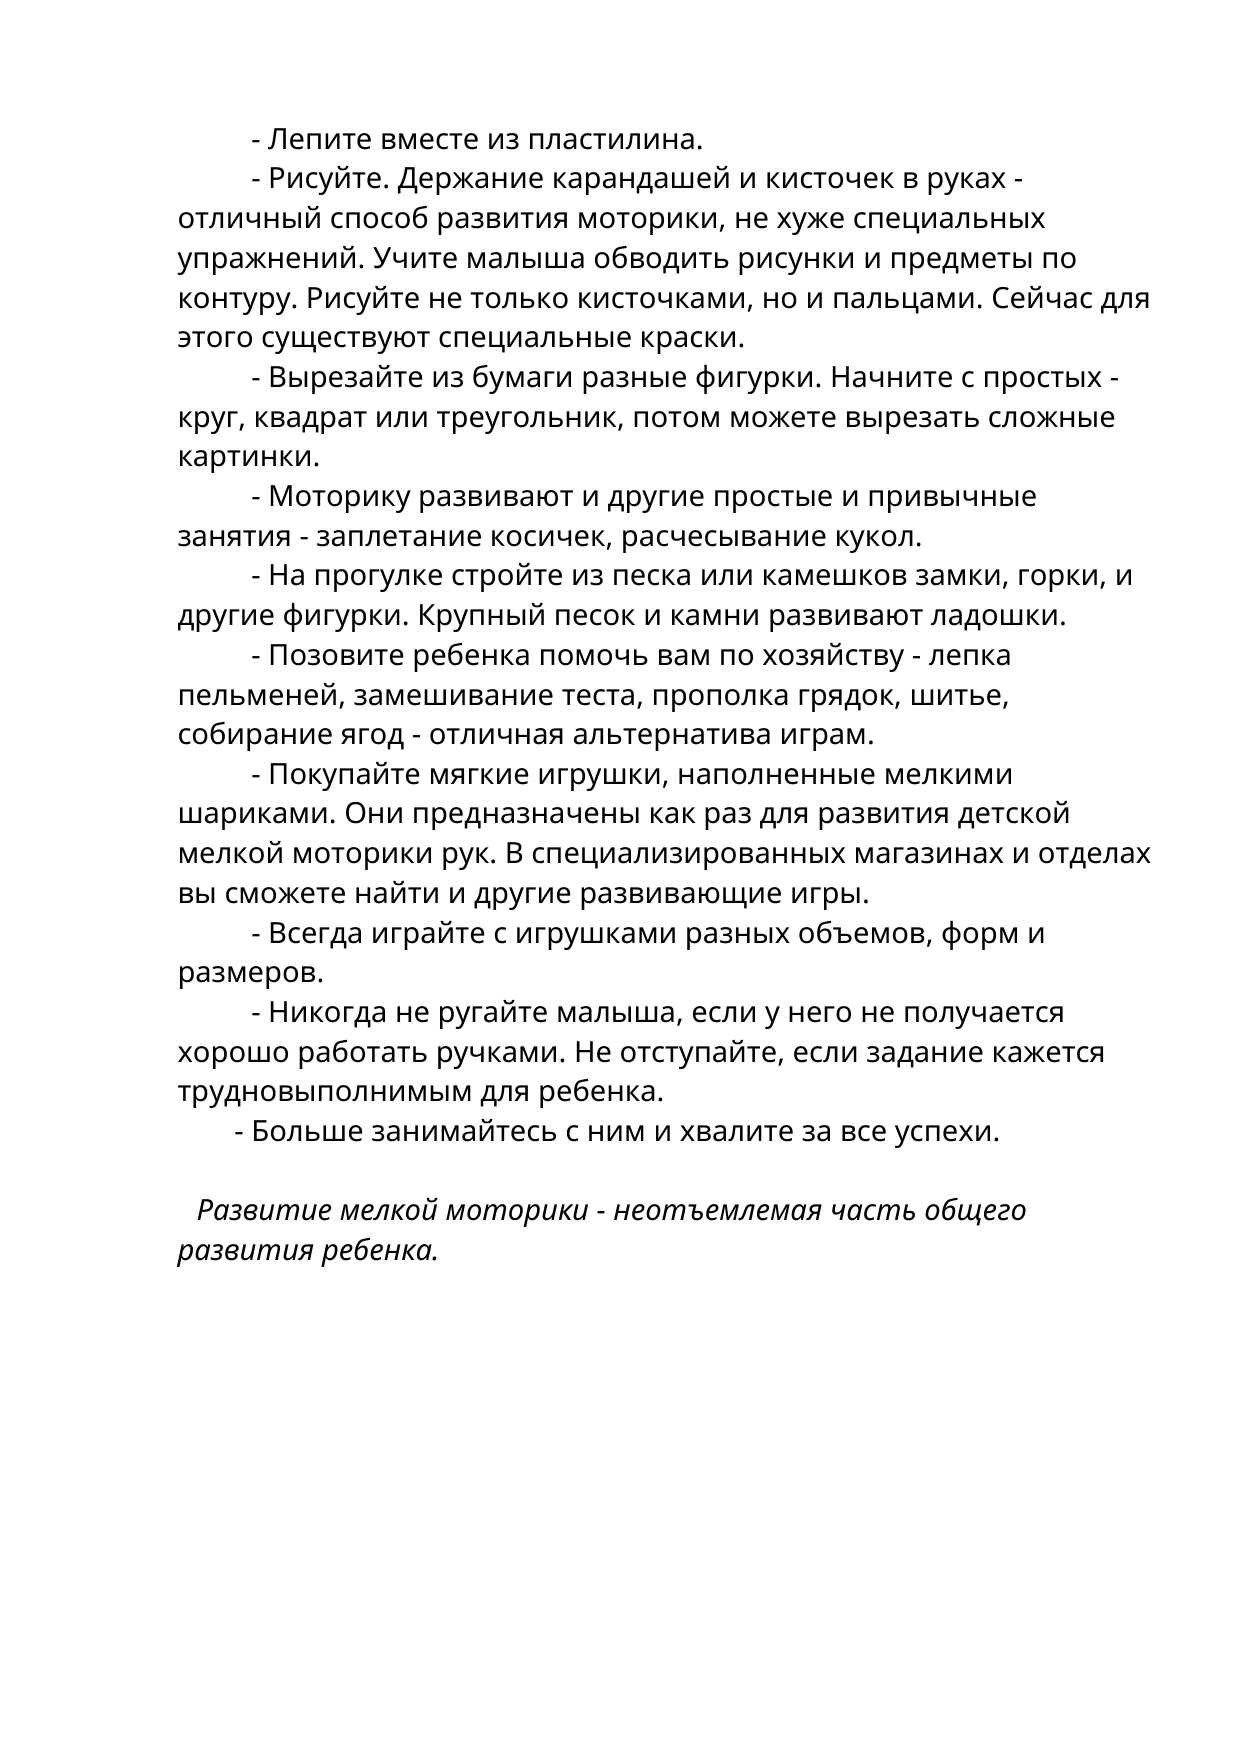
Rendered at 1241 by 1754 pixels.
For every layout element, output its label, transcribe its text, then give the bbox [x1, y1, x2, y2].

text - Моторику развивают и другие простые и привычные занятия - заплетание косичек, расчесывание кукол. [177, 475, 1152, 555]
text Развитие мелкой моторики - неотъемлемая часть общего развития ребенка. [177, 1190, 1152, 1269]
text - Покупайте мягкие игрушки, наполненные мелкими шариками. Они предназначены как раз для развития детской мелкой моторики рук. В специализированных магазинах и отделах вы сможете найти и другие развивающие игры. [177, 753, 1152, 912]
text - Больше занимайтесь с ним и хвалите за все успехи. [177, 1110, 1152, 1150]
text - Всегда играйте с игрушками разных объемов, форм и размеров. [177, 912, 1152, 991]
text - Позовите ребенка помочь вам по хозяйству - лепка пельменей, замешивание теста, прополка грядок, шитье, собирание ягод - отличная альтернатива играм. [177, 634, 1152, 753]
text - Вырезайте из бумаги разные фигурки. Начните с простых - круг, квадрат или треугольник, потом можете вырезать сложные картинки. [177, 356, 1152, 475]
text - Рисуйте. Держание карандашей и кисточек в руках - отличный способ развития моторики, не хуже специальных упражнений. Учите малыша обводить рисунки и предметы по контуру. Рисуйте не только кисточками, но и пальцами. Сейчас для этого существуют специальные краски. [177, 158, 1152, 356]
text - Никогда не ругайте малыша, если у него не получается хорошо работать ручками. Не отступайте, если задание кажется трудновыполнимым для ребенка. [177, 991, 1152, 1110]
text - На прогулке стройте из песка или камешков замки, горки, и другие фигурки. Крупный песок и камни развивают ладошки. [177, 555, 1152, 634]
text - Лепите вместе из пластилина. [177, 118, 1152, 158]
